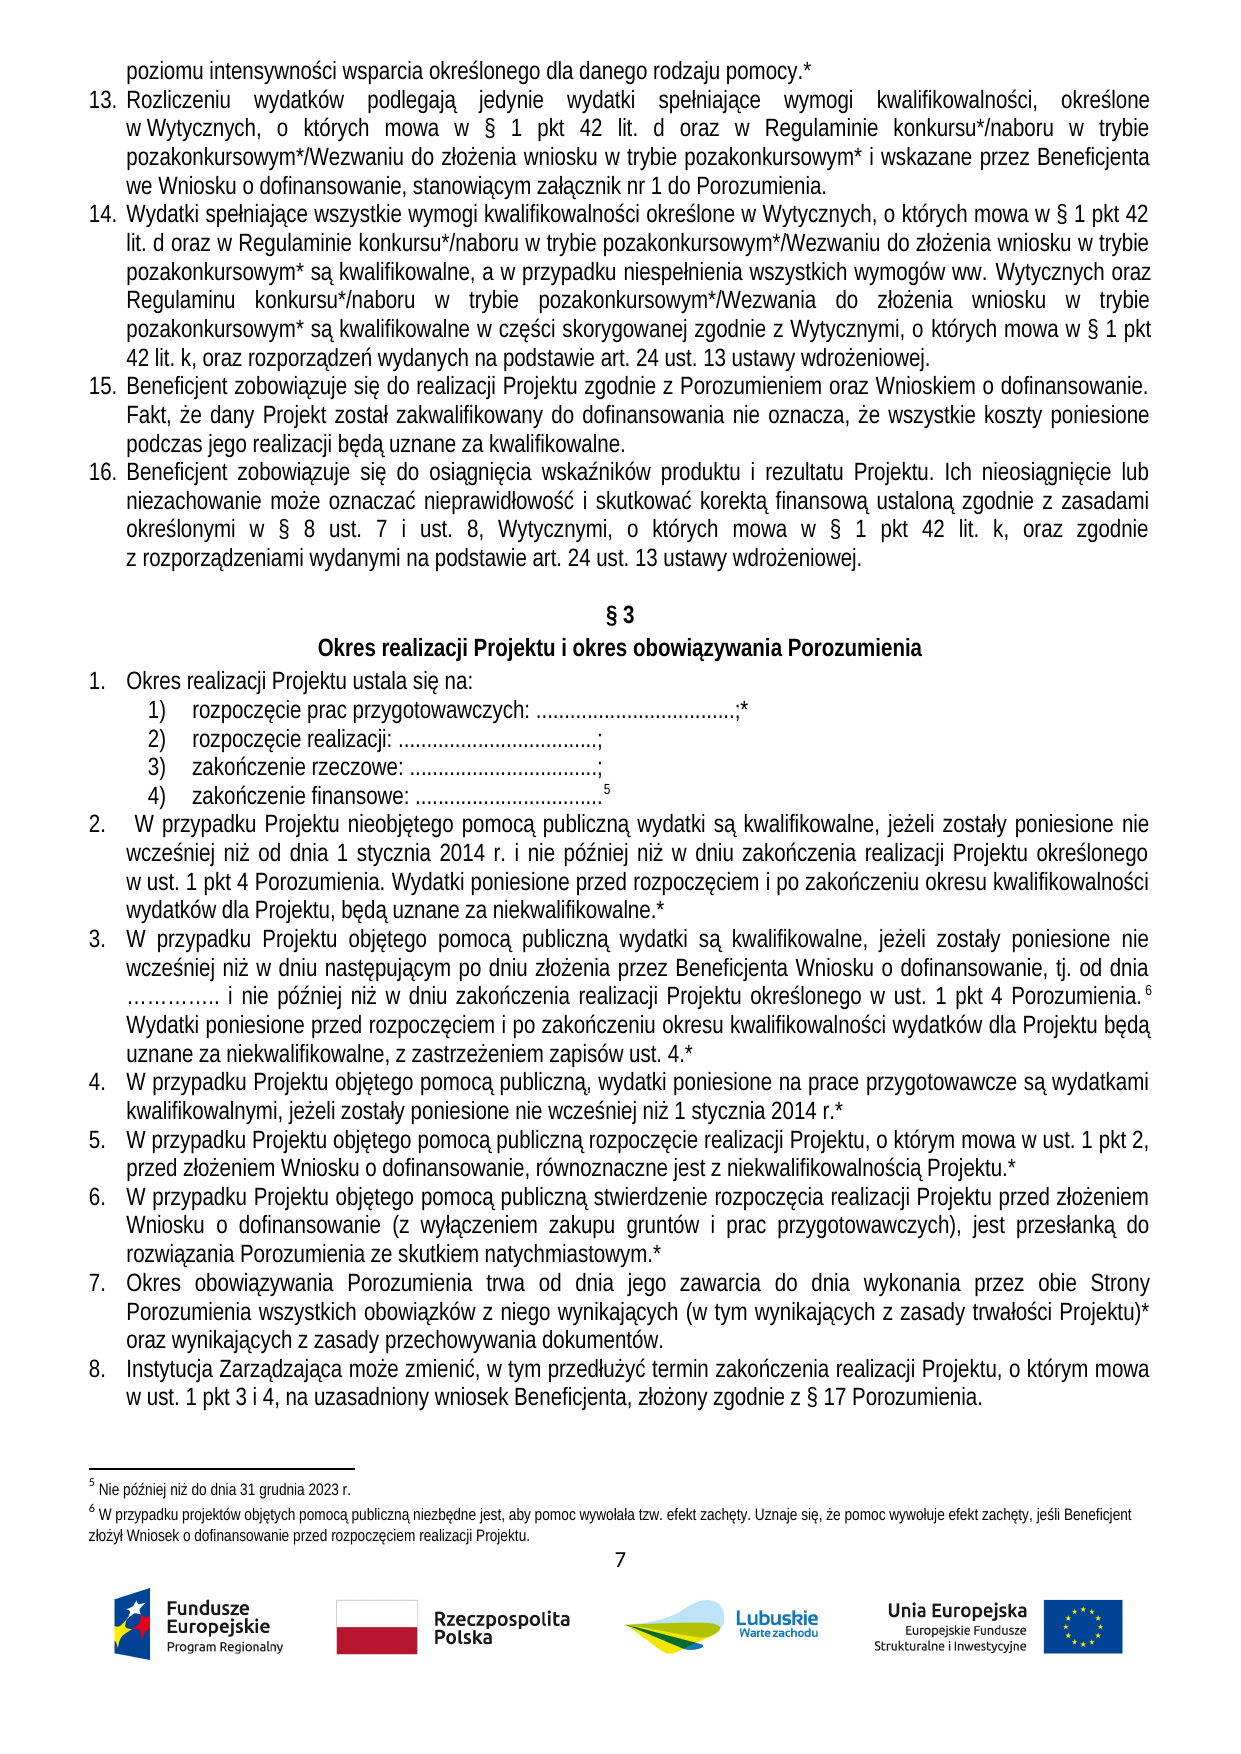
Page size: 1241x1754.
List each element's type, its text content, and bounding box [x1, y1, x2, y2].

list Instytucja Zarządzająca może zmienić, w tym przedłużyć termin zakończenia realizacji Projektu, o którym mowa w ust. 1 pkt 3 i 4, na uzasadniony wniosek Beneficjenta, złożony zgodnie z § 17 Porozumienia. [89, 1354, 1152, 1411]
list W przypadku Projektu objętego pomocą publiczną rozpoczęcie realizacji Projektu, o którym mowa w ust. 1 pkt 2, przed złożeniem Wniosku o dofinansowanie, równoznaczne jest z niekwalifikowalnością Projektu.* [89, 1124, 1152, 1182]
list W przypadku Projektu objętego pomocą publiczną wydatki są kwalifikowalne, jeżeli zostały poniesione nie wcześniej niż w dniu następującym po dniu złożenia przez Beneficjenta Wniosku o dofinansowanie, tj. od dnia ………….. i nie później niż w dniu zakończenia realizacji Projektu określonego w ust. 1 pkt 4 Porozumienia. Wydatki poniesione przed rozpoczęciem i po zakończeniu okresu kwalifikowalności wydatków dla Projektu będą uznane za niekwalifikowalne, z zastrzeżeniem zapisów ust. 4.* [89, 924, 1152, 1067]
text § 3 [89, 600, 1152, 629]
picture [88, 1572, 1152, 1681]
list zakończenie finansowe: ................................. [148, 781, 1152, 809]
text Okres realizacji Projektu i okres obowiązywania Porozumienia [89, 633, 1152, 662]
list rozpoczęcie prac przygotowawczych: ...................................;* [148, 695, 1152, 723]
list Wydatki spełniające wszystkie wymogi kwalifikowalności określone w Wytycznych, o których mowa w § 1 pkt 42 lit. d oraz w Regulaminie konkursu*/naboru w trybie pozakonkursowym*/Wezwaniu do złożenia wniosku w trybie pozakonkursowym* są kwalifikowalne, a w przypadku niespełnienia wszystkich wymogów ww. Wytycznych oraz Regulaminu konkursu*/naboru w trybie pozakonkursowym*/Wezwania do złożenia wniosku w trybie pozakonkursowym* są kwalifikowalne w części skorygowanej zgodnie z Wytycznymi, o których mowa w § 1 pkt 42 lit. k, oraz rozporządzeń wydanych na podstawie art. 24 ust. 13 ustawy wdrożeniowej. [89, 199, 1152, 371]
list Okres realizacji Projektu ustala się na: [89, 666, 1152, 695]
list Beneficjent zobowiązuje się do osiągnięcia wskaźników produktu i rezultatu Projektu. Ich nieosiągnięcie lub niezachowanie może oznaczać nieprawidłowość i skutkować korektą finansową ustaloną zgodnie z zasadami określonymi w § 8 ust. 7 i ust. 8, Wytycznymi, o których mowa w § 1 pkt 42 lit. k, oraz zgodnie z rozporządzeniami wydanymi na podstawie art. 24 ust. 13 ustawy wdrożeniowej. [89, 457, 1152, 572]
list W przypadku Projektu nieobjętego pomocą publiczną wydatki są kwalifikowalne, jeżeli zostały poniesione nie wcześniej niż od dnia 1 stycznia 2014 r. i nie później niż w dniu zakończenia realizacji Projektu określonego w ust. 1 pkt 4 Porozumienia. Wydatki poniesione przed rozpoczęciem i po zakończeniu okresu kwalifikowalności wydatków dla Projektu, będą uznane za niekwalifikowalne.* [89, 809, 1152, 924]
list Okres obowiązywania Porozumienia trwa od dnia jego zawarcia do dnia wykonania przez obie Strony Porozumienia wszystkich obowiązków z niego wynikających (w tym wynikających z zasady trwałości Projektu)* oraz wynikających z zasady przechowywania dokumentów. [89, 1268, 1152, 1354]
list Beneficjent zobowiązuje się do realizacji Projektu zgodnie z Porozumieniem oraz Wnioskiem o dofinansowanie. Fakt, że dany Projekt został zakwalifikowany do dofinansowania nie oznacza, że wszystkie koszty poniesione podczas jego realizacji będą uznane za kwalifikowalne. [89, 371, 1152, 457]
list rozpoczęcie realizacji: ...................................; [148, 723, 1152, 752]
list zakończenie rzeczowe: .................................; [148, 752, 1152, 781]
list W przypadku Projektu objętego pomocą publiczną stwierdzenie rozpoczęcia realizacji Projektu przed złożeniem Wniosku o dofinansowanie (z wyłączeniem zakupu gruntów i prac przygotowawczych), jest przesłanką do rozwiązania Porozumienia ze skutkiem natychmiastowym.* [89, 1182, 1152, 1268]
list W przypadku Projektu objętego pomocą publiczną, wydatki poniesione na prace przygotowawcze są wydatkami kwalifikowalnymi, jeżeli zostały poniesione nie wcześniej niż 1 stycznia 2014 r.* [89, 1067, 1152, 1124]
list Rozliczeniu wydatków podlegają jedynie wydatki spełniające wymogi kwalifikowalności, określone w Wytycznych, o których mowa w § 1 pkt 42 lit. d oraz w Regulaminie konkursu*/naboru w trybie pozakonkursowym*/Wezwaniu do złożenia wniosku w trybie pozakonkursowym* i wskazane przez Beneficjenta we Wniosku o dofinansowanie, stanowiącym załącznik nr 1 do Porozumienia. [89, 85, 1152, 199]
